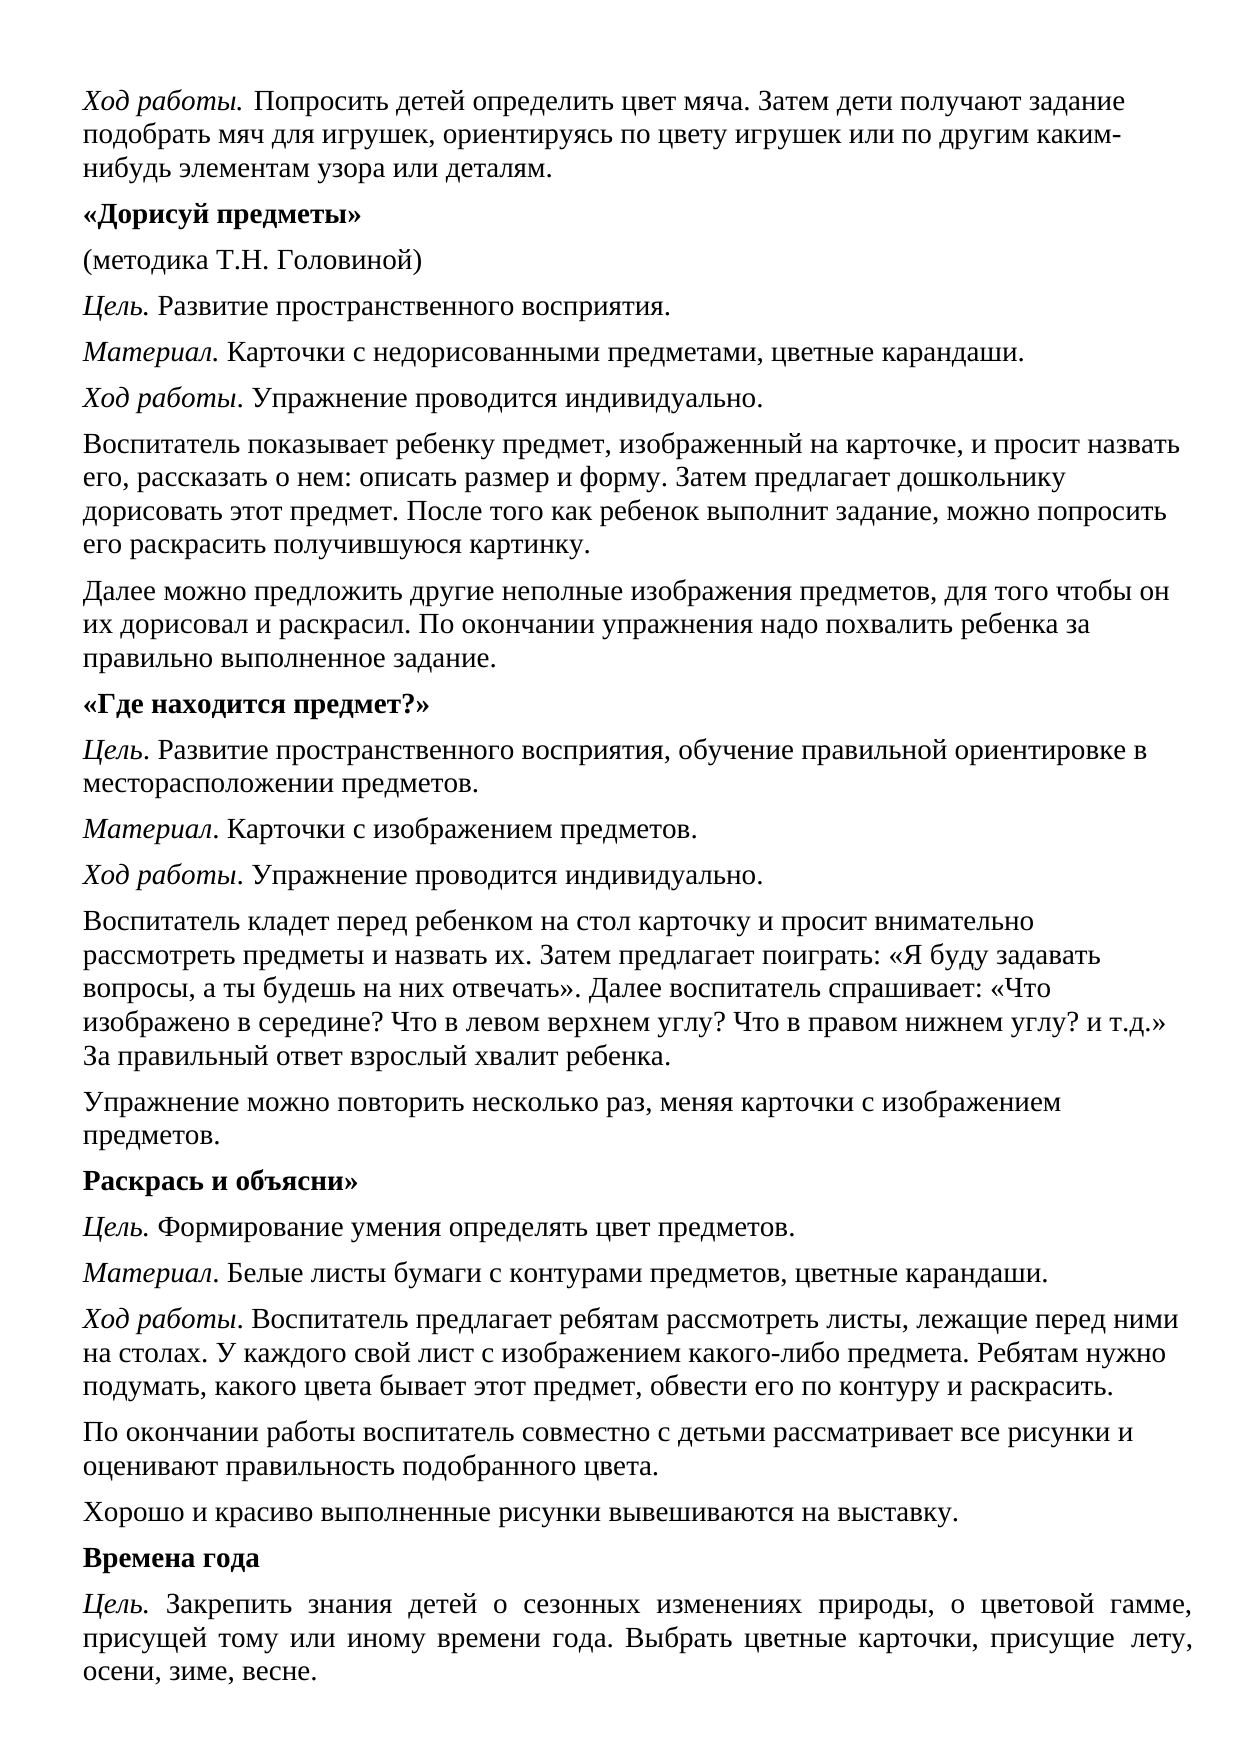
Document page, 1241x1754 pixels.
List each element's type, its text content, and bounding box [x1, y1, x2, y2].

text Времена года [83, 1540, 1193, 1574]
text Воспитатель показывает ребенку предмет, изображенный на карточке, и просит назвать его, рассказать о нем: описать размер и форму. Затем предлагает дошкольнику дорисовать этот предмет. После того как ребенок выполнит задание, можно попросить его раскрасить получившуюся картинку. [83, 426, 1193, 560]
text «Где находится предмет?» [83, 686, 1193, 719]
text Материал. Карточки с недорисованными предметами, цветные карандаши. [83, 334, 1193, 367]
text Цель. Формирование умения определять цвет предметов. [83, 1209, 1193, 1243]
text Далее можно предложить другие неполные изображения предметов, для того чтобы он их дорисовал и раскрасил. По окончании упражнения надо похвалить ребенка за правильно выполненное задание. [83, 573, 1193, 673]
text Воспитатель кладет перед ребенком на стол карточку и просит внимательно рассмотреть предметы и назвать их. Затем предлагает поиграть: «Я буду задавать вопросы, а ты будешь на них отвечать». Далее воспитатель спрашивает: «Что изображено в середине? Что в левом верхнем углу? Что в правом нижнем углу? и т.д.» За правильный ответ взрослый хвалит ребенка. [83, 903, 1193, 1071]
text Упражнение можно повторить несколько раз, меняя карточки с изображением предметов. [83, 1084, 1193, 1151]
text Раскрась и объясни» [83, 1163, 1193, 1197]
text Ход работы. Упражнение проводится индивидуально. [83, 380, 1193, 413]
text Цель. Развитие пространственного восприятия, обучение правильной ориентировке в месторасположении предметов. [83, 732, 1193, 799]
text Ход работы. Воспитатель предлагает ребятам рассмотреть листы, лежащие перед ними на столах. У каждого свой лист с изображением какого-либо предмета. Ребятам нужно подумать, какого цвета бывает этот предмет, обвести его по контуру и раскрасить. [83, 1301, 1193, 1402]
text Материал. Карточки с изображением предметов. [83, 811, 1193, 845]
text Цель. Развитие пространственного восприятия. [83, 288, 1193, 321]
text Ход работы. Попросить детей определить цвет мяча. Затем дети получают задание подобрать мяч для игрушек, ориентируясь по цвету игрушек или по другим каким-нибудь элементам узора или деталям. [83, 83, 1193, 183]
text По окончании работы воспитатель совместно с детьми рассматривает все рисунки и оценивают правильность подобранного цвета. [83, 1414, 1193, 1482]
text Хорошо и красиво выполненные рисунки вывешиваются на выставку. [83, 1494, 1193, 1528]
text Ход работы. Упражнение проводится индивидуально. [83, 857, 1193, 891]
text (методика Т.Н. Головиной) [83, 242, 1193, 275]
text Цель. Закрепить знания детей о сезонных изменениях природы, о цветовой гамме, присущей тому или иному времени года. Выбрать цветные карточки, присущие лету, осени, зиме, весне. [83, 1586, 1193, 1687]
text «Дорисуй предметы» [83, 196, 1193, 229]
text Материал. Белые листы бумаги с контурами предметов, цветные карандаши. [83, 1255, 1193, 1289]
